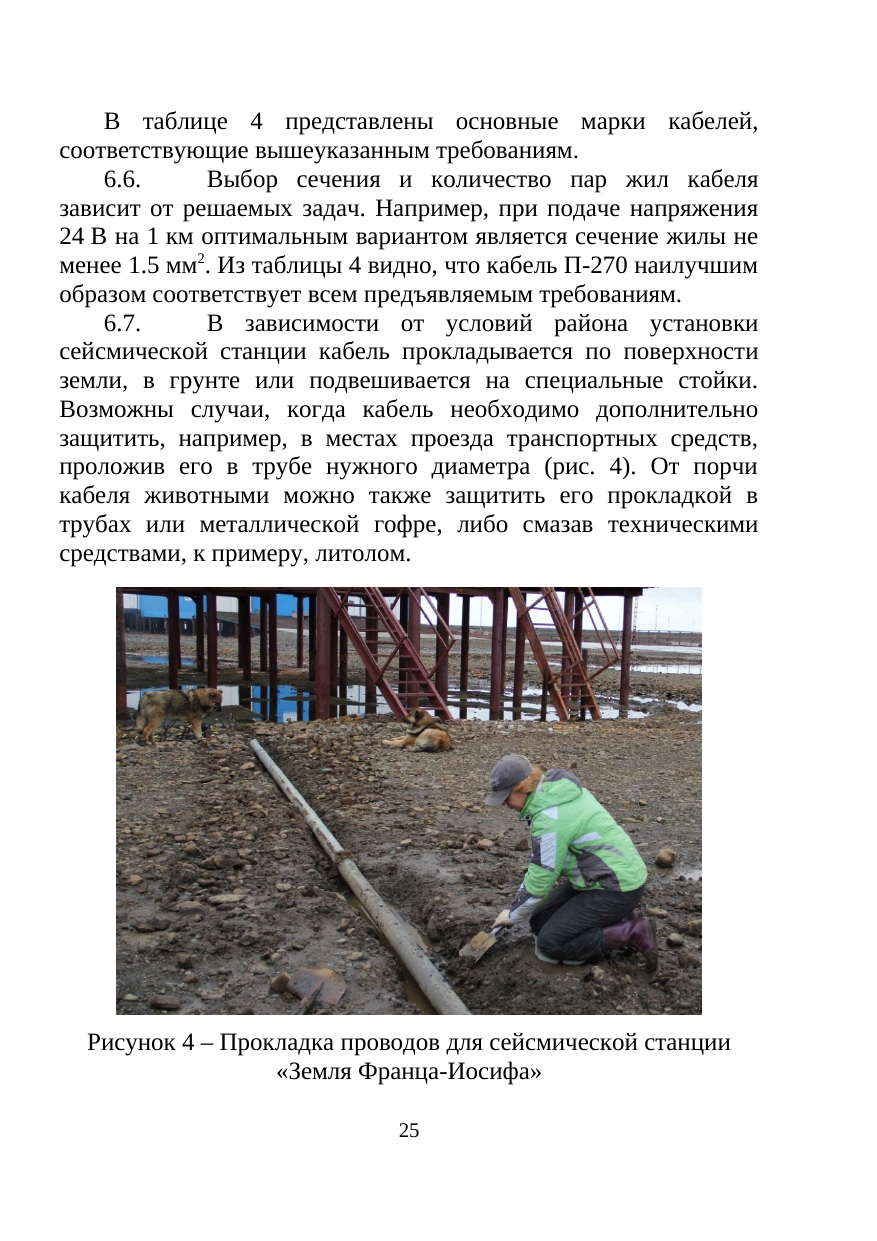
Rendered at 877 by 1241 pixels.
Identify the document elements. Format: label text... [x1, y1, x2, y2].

list В зависимости от условий района установки сейсмической станции кабель прокладывается по поверхности земли, в грунте или подвешивается на специальные стойки. Возможны случаи, когда кабель необходимо дополнительно защитить, например, в местах проезда транспортных средств, проложив его в трубе нужного диаметра (рис. 4). От порчи кабеля животными можно также защитить его прокладкой в трубах или металлической гофре, либо смазав техническими средствами, к примеру, литолом. [59, 308, 759, 566]
picture [116, 587, 702, 1015]
text В таблице 4 представлены основные марки кабелей, соответствующие вышеуказанным требованиям. [59, 106, 759, 164]
list Выбор сечения и количество пар жил кабеля зависит от решаемых задач. Например, при подаче напряжения 24 В на 1 км оптимальным вариантом является сечение жилы не менее 1.5 мм2. Из таблицы 4 видно, что кабель П-270 наилучшим образом соответствует всем предъявляемым требованиям. [59, 164, 759, 308]
list Рисунок 4 – Прокладка проводов для сейсмической станции «Земля Франца-Иосифа» [59, 1027, 759, 1085]
